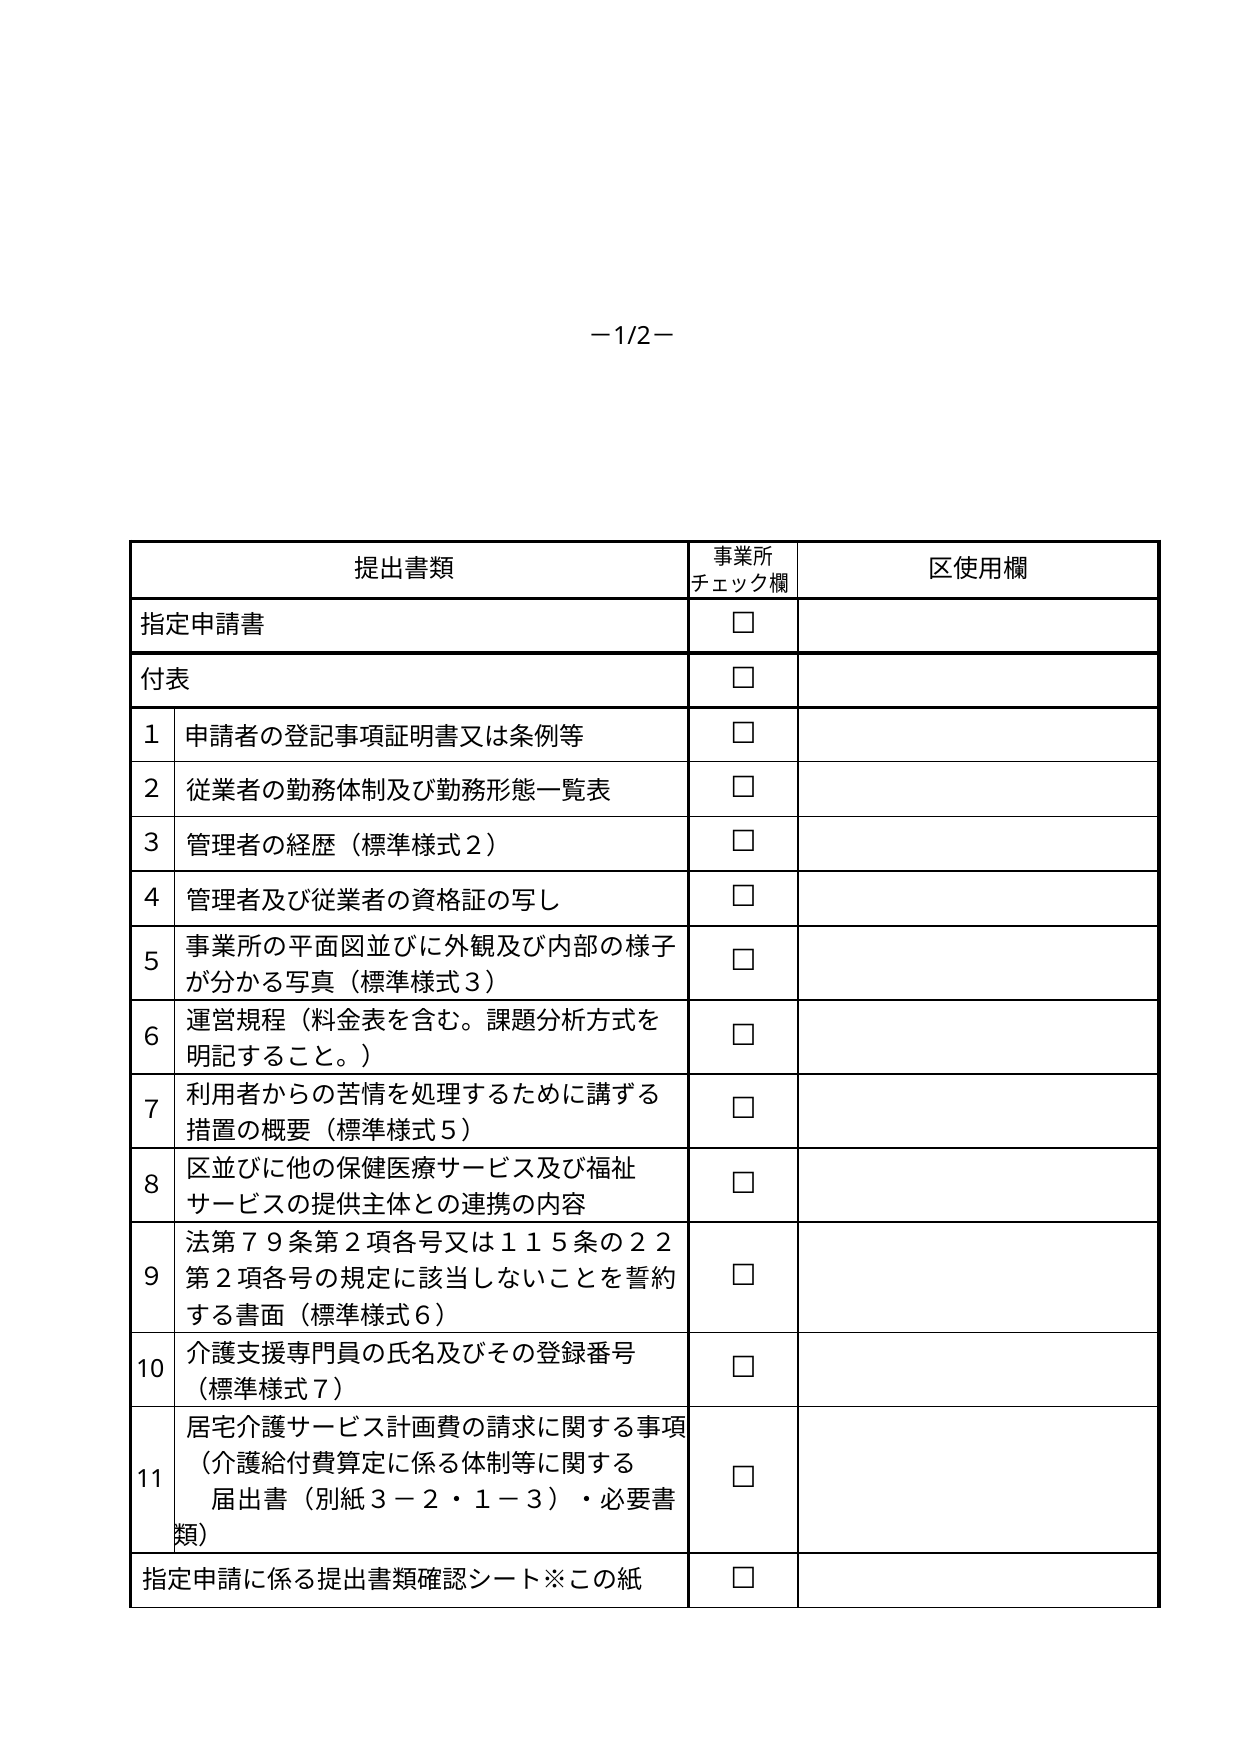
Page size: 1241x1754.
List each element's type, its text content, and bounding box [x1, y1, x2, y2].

table_cell [799, 1075, 1157, 1147]
table_header 提出書類 [132, 543, 687, 597]
table_cell [799, 1149, 1157, 1221]
table_cell ７ [132, 1075, 174, 1147]
table_cell 付表 [132, 655, 687, 706]
table_cell １ [132, 709, 174, 761]
table_cell [799, 927, 1157, 999]
table_cell [799, 872, 1157, 925]
table_cell 管理者及び従業者の資格証の写し [175, 872, 687, 925]
text －1/2－ [130, 314, 1134, 352]
table_cell ３ [132, 817, 174, 870]
table_cell [799, 1223, 1157, 1331]
table_cell [799, 762, 1157, 816]
table_cell ５ [132, 927, 174, 999]
table_cell [799, 1554, 1157, 1607]
table_cell [799, 817, 1157, 870]
table_cell 事業所の平面図並びに外観及び内部の様子が分かる写真（標準様式３） [175, 927, 687, 999]
table_cell 従業者の勤務体制及び勤務形態一覧表 [175, 762, 687, 816]
table_cell 利用者からの苦情を処理するために講ずる 措置の概要（標準様式５） [175, 1075, 687, 1147]
table_cell 指定申請書 [132, 600, 687, 651]
table_header 区使用欄 [798, 543, 1157, 597]
table_cell 申請者の登記事項証明書又は条例等 [175, 709, 687, 761]
table_cell ２ [132, 762, 174, 816]
table_cell [799, 1407, 1157, 1552]
table_cell ９ [132, 1223, 174, 1331]
table_cell 10 [132, 1333, 174, 1406]
table_cell 指定申請に係る提出書類確認シート※この紙 [132, 1554, 687, 1607]
table_cell 管理者の経歴（標準様式２） [175, 817, 687, 870]
table_cell [799, 709, 1157, 761]
table_cell ６ [132, 1001, 174, 1073]
table_cell 区並びに他の保健医療サービス及び福祉 サービスの提供主体との連携の内容 [175, 1149, 687, 1221]
table_cell 居宅介護サービス計画費の請求に関する事項 （介護給付費算定に係る体制等に関する 届出書（別紙３－２・１－３）・必要書類） [175, 1407, 687, 1552]
table_cell [799, 1333, 1157, 1406]
table_cell [799, 655, 1157, 706]
table_cell 介護支援専門員の氏名及びその登録番号 （標準様式７） [175, 1333, 687, 1406]
table_cell [799, 600, 1157, 651]
table_cell ８ [132, 1149, 174, 1221]
table_cell ４ [132, 872, 174, 925]
table_cell 法第７９条第２項各号又は１１５条の２２第２項各号の規定に該当しないことを誓約する書面（標準様式６） [175, 1223, 687, 1331]
table_cell [799, 1001, 1157, 1073]
table_header 事業所 チェック欄 [690, 543, 797, 597]
table_cell 運営規程（料金表を含む。課題分析方式を 明記すること。） [175, 1001, 687, 1073]
table_cell 11 [132, 1407, 174, 1552]
